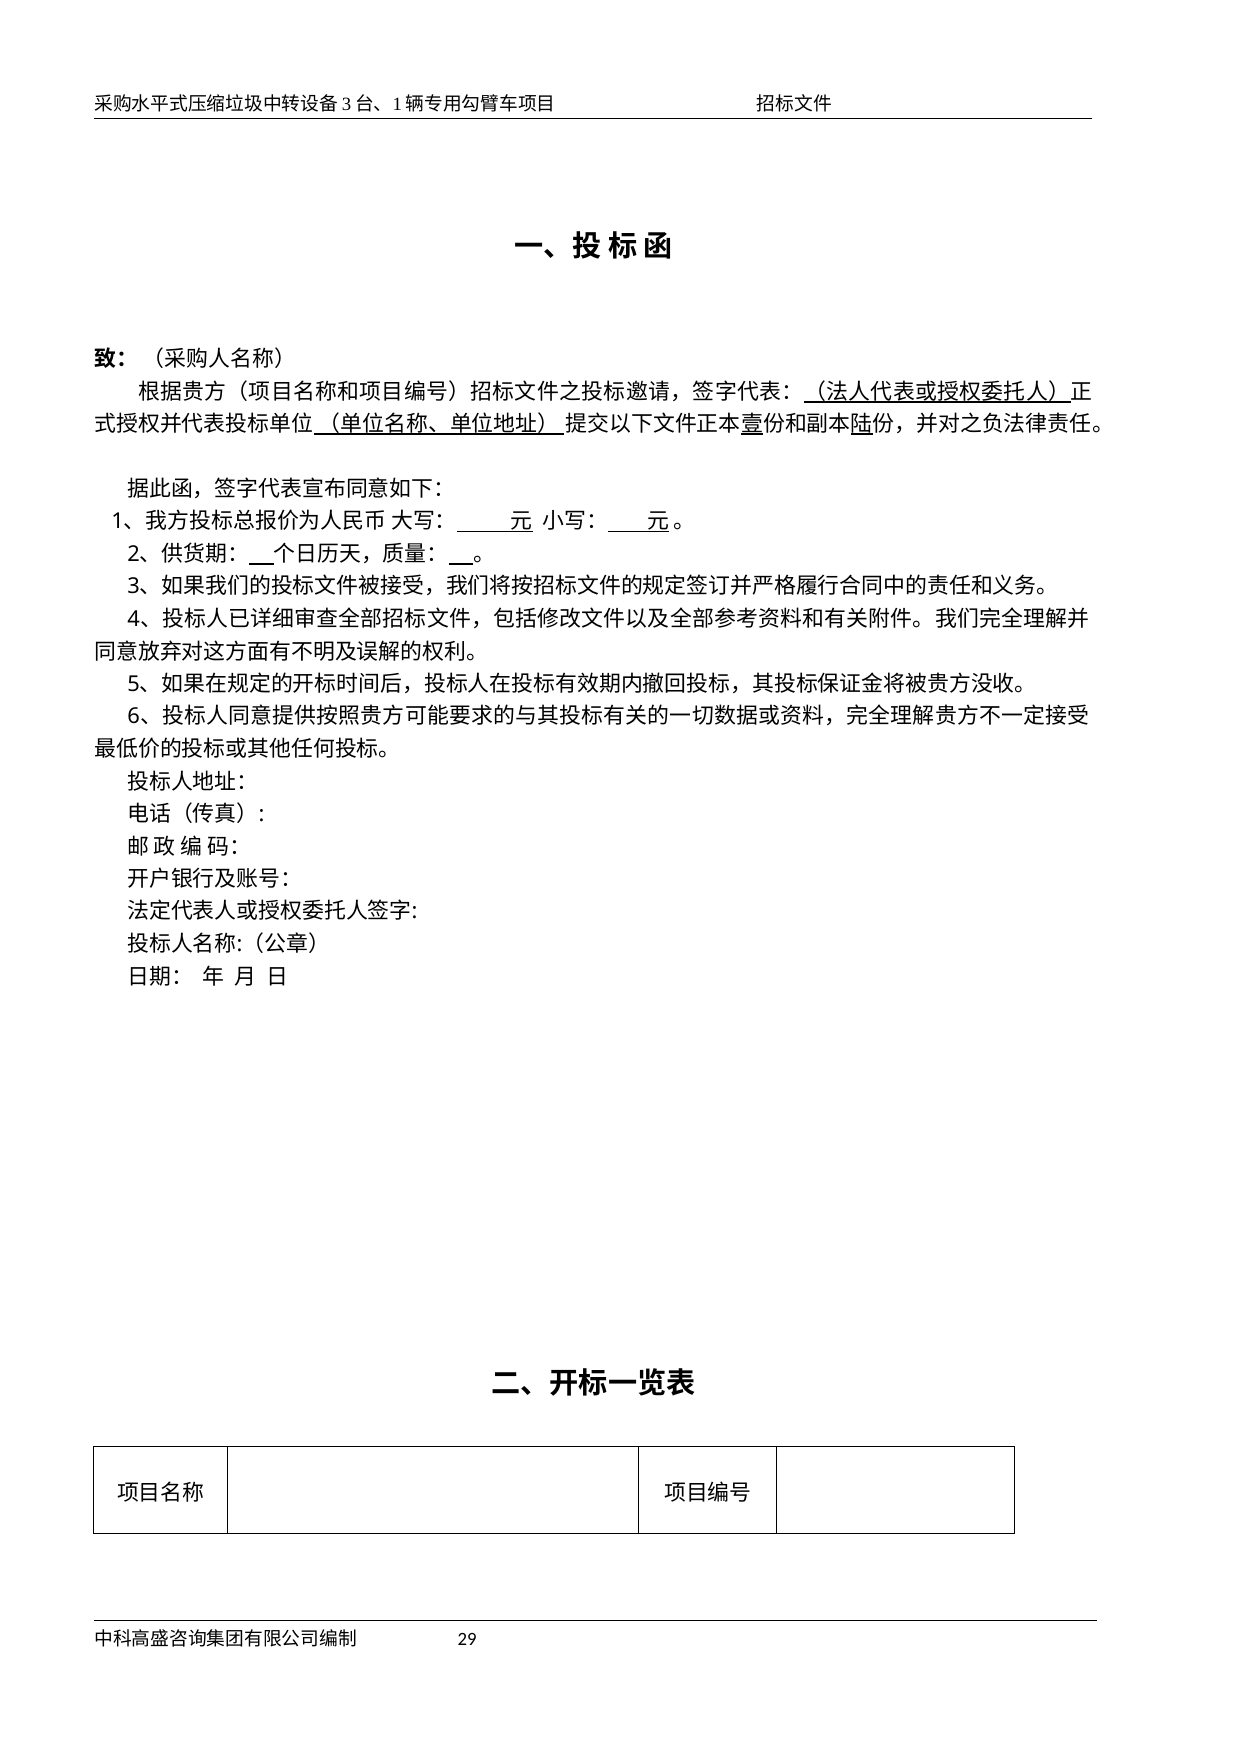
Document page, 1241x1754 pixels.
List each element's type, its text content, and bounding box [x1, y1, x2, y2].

text 5、如果在规定的开标时间后，投标人在投标有效期内撤回投标，其投标保证金将被贵方没收。 [94, 666, 1092, 698]
text 根据贵方（项目名称和项目编号）招标文件之投标邀请，签字代表：（法人代表或授权委托人）正式授权并代表投标单位 （单位名称、单位地址） 提交以下文件正本壹份和副本陆份，并对之负法律责任。 [94, 373, 1092, 471]
text 开户银行及账号： [94, 861, 1092, 893]
text 据此函，签字代表宣布同意如下： [94, 471, 1092, 503]
text 3、如果我们的投标文件被接受，我们将按招标文件的规定签订并严格履行合同中的责任和义务。 [94, 568, 1092, 601]
text 投标人地址： [94, 763, 1092, 796]
table_header 项目名称 [94, 1447, 227, 1533]
text 1、我方投标总报价为人民币 大写： 元 小写： 元 。 [94, 503, 1092, 536]
table_header 项目编号 [639, 1447, 776, 1533]
table_header [777, 1447, 1014, 1533]
text 邮 政 编 码： [94, 828, 1092, 861]
text 法定代表人或授权委托人签字: [94, 893, 1092, 926]
text 致： （采购人名称） [94, 341, 1092, 373]
subtitle 一、投 标 函 [94, 211, 1092, 276]
text 4、投标人已详细审查全部招标文件，包括修改文件以及全部参考资料和有关附件。我们完全理解并同意放弃对这方面有不明及误解的权利。 [94, 601, 1092, 666]
text 投标人名称:（公章） [94, 926, 1092, 958]
table_header [228, 1447, 638, 1533]
subtitle 二、开标一览表 [94, 1348, 1092, 1413]
text 日期： 年 月 日 [94, 958, 1092, 991]
text 6、投标人同意提供按照贵方可能要求的与其投标有关的一切数据或资料，完全理解贵方不一定接受最低价的投标或其他任何投标。 [94, 698, 1092, 763]
text 2、供货期： 个日历天，质量： 。 [94, 536, 1092, 568]
text 电话（传真）: [94, 796, 1092, 828]
